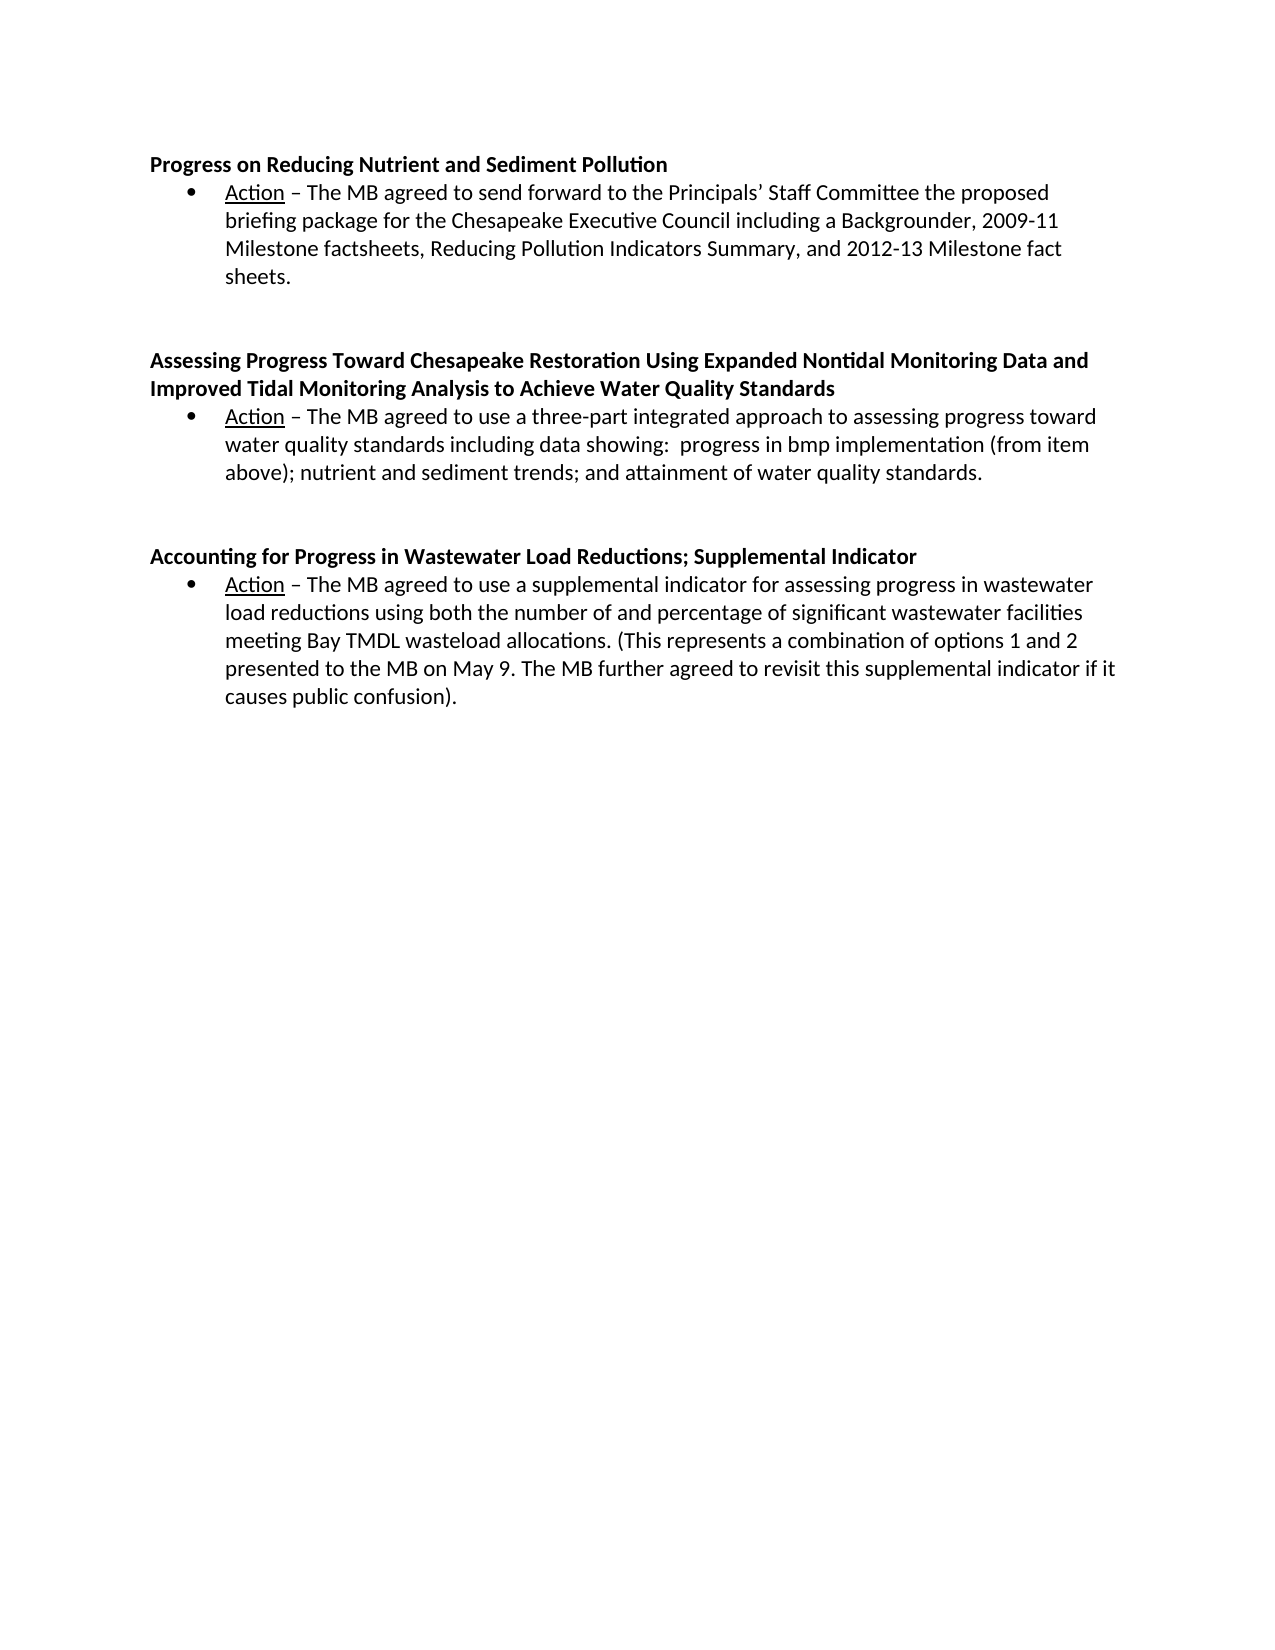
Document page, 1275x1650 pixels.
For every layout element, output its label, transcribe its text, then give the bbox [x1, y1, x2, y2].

list Action – The MB agreed to use a supplemental indicator for assessing progress in wastewater load reductions using both the number of and percentage of significant wastewater facilities meeting Bay TMDL wasteload allocations. (This represents a combination of options 1 and 2 presented to the MB on May 9. The MB further agreed to revisit this supplemental indicator if it causes public confusion). [187, 570, 1125, 710]
list Action – The MB agreed to send forward to the Principals’ Staff Committee the proposed briefing package for the Chesapeake Executive Council including a Backgrounder, 2009-11 Milestone factsheets, Reducing Pollution Indicators Summary, and 2012-13 Milestone fact sheets. [187, 178, 1125, 290]
list Action – The MB agreed to use a three-part integrated approach to assessing progress toward water quality standards including data showing: progress in bmp implementation (from item above); nutrient and sediment trends; and attainment of water quality standards. [187, 402, 1125, 486]
text Progress on Reducing Nutrient and Sediment Pollution [150, 150, 1125, 178]
text Accounting for Progress in Wastewater Load Reductions; Supplemental Indicator [150, 542, 1125, 570]
text Assessing Progress Toward Chesapeake Restoration Using Expanded Nontidal Monitoring Data and Improved Tidal Monitoring Analysis to Achieve Water Quality Standards [150, 346, 1125, 402]
